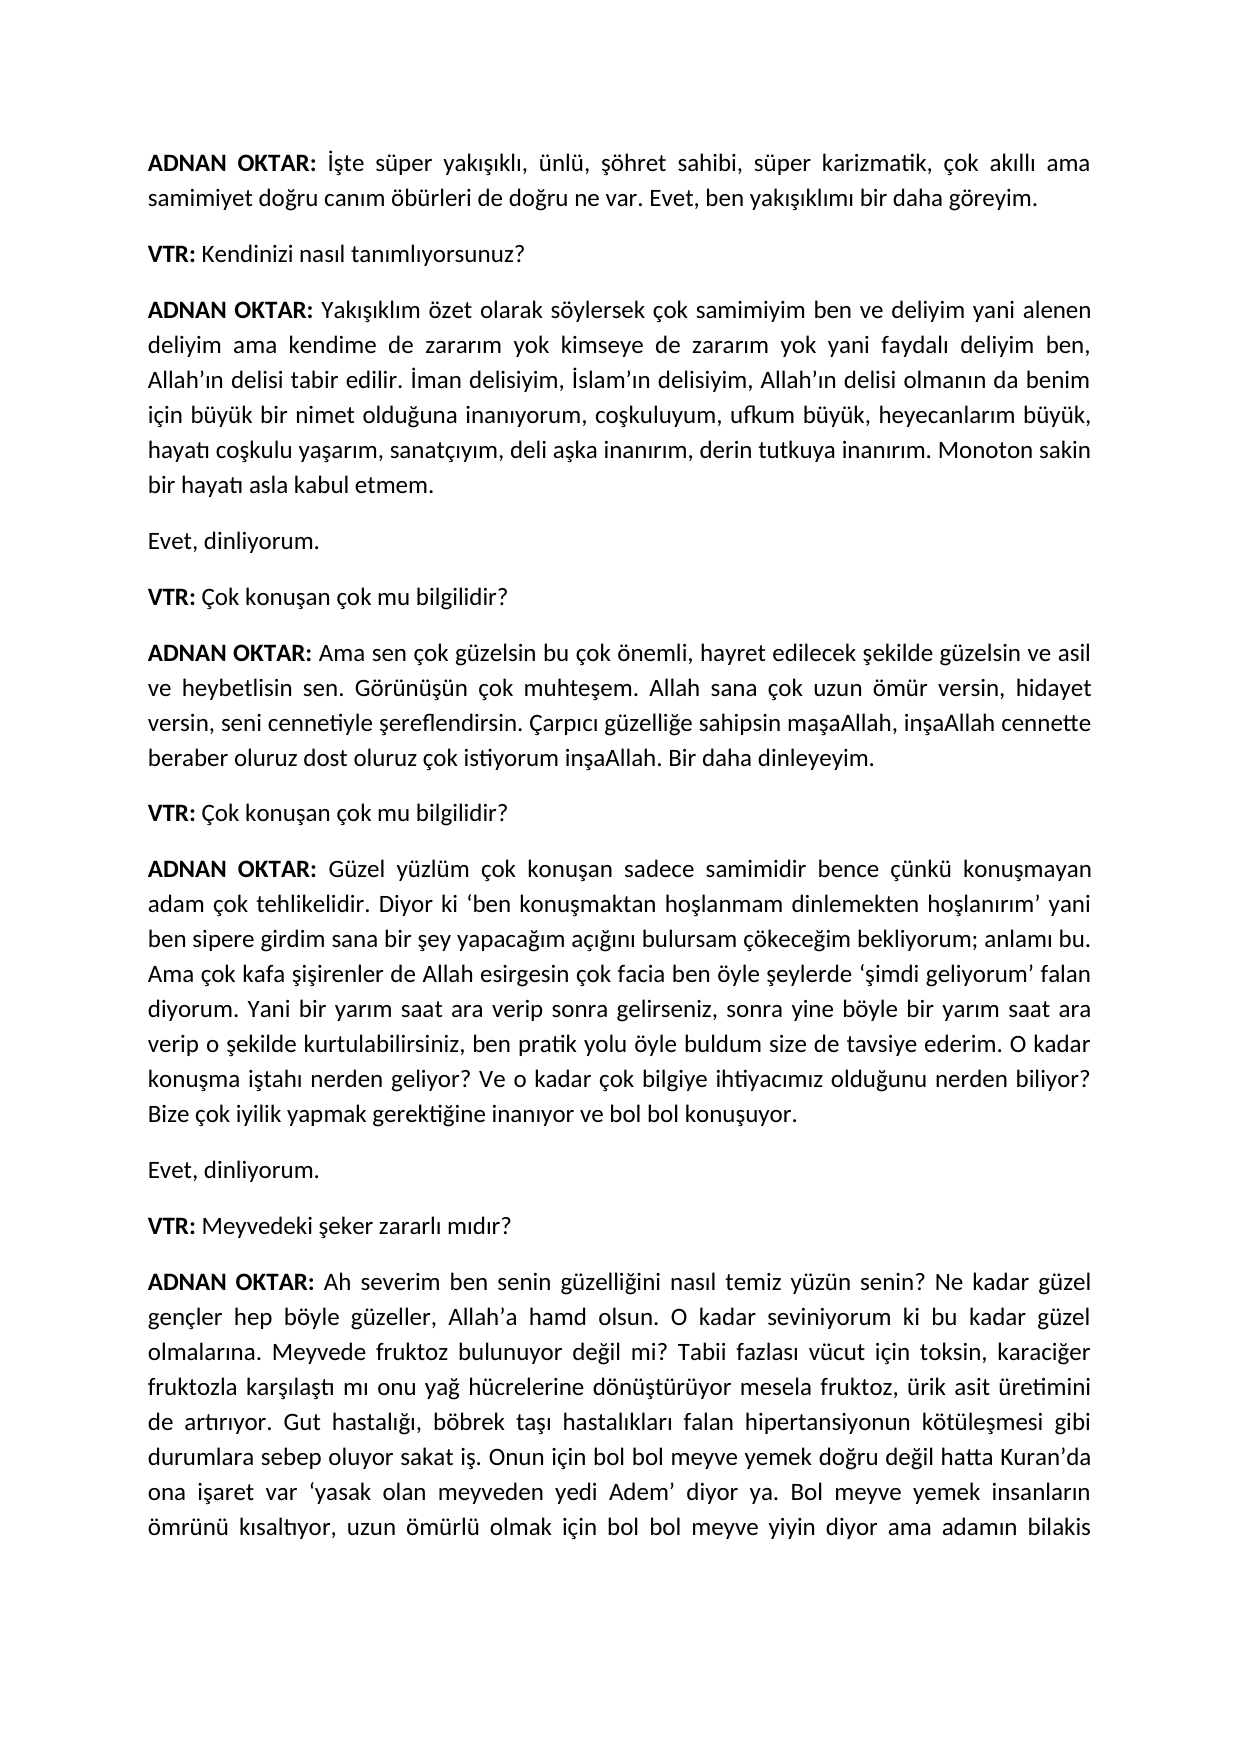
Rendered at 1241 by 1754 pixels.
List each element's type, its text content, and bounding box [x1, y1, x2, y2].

text Evet, dinliyorum. [148, 1154, 1093, 1185]
text VTR: Çok konuşan çok mu bilgilidir? [148, 798, 1093, 828]
text VTR: Kendinizi nasıl tanımlıyorsunuz? [148, 238, 1093, 269]
text ADNAN OKTAR: Yakışıklım özet olarak söylersek çok samimiyim ben ve deliyim yani alenen deliyim ama kendime de zararım yok kimseye de zararım yok yani faydalı deliyim ben, Allah’ın delisi tabir edilir. İman delisiyim, İslam’ın delisiyim, Allah’ın delisi olmanın da benim için büyük bir nimet olduğuna inanıyorum, coşkuluyum, ufkum büyük, heyecanlarım büyük, hayatı coşkulu yaşarım, sanatçıyım, deli aşka inanırım, derin tutkuya inanırım. Monoton sakin bir hayatı asla kabul etmem. [148, 294, 1093, 500]
text VTR: Çok konuşan çok mu bilgilidir? [148, 581, 1093, 611]
text VTR: Meyvedeki şeker zararlı mıdır? [148, 1210, 1093, 1241]
text Evet, dinliyorum. [148, 525, 1093, 556]
text ADNAN OKTAR: Güzel yüzlüm çok konuşan sadece samimidir bence çünkü konuşmayan adam çok tehlikelidir. Diyor ki ‘ben konuşmaktan hoşlanmam dinlemekten hoşlanırım’ yani ben sipere girdim sana bir şey yapacağım açığını bulursam çökeceğim bekliyorum; anlamı bu. Ama çok kafa şişirenler de Allah esirgesin çok facia ben öyle şeylerde ‘şimdi geliyorum’ falan diyorum. Yani bir yarım saat ara verip sonra gelirseniz, sonra yine böyle bir yarım saat ara verip o şekilde kurtulabilirsiniz, ben pratik yolu öyle buldum size de tavsiye ederim. O kadar konuşma iştahı nerden geliyor? Ve o kadar çok bilgiye ihtiyacımız olduğunu nerden biliyor? Bize çok iyilik yapmak gerektiğine inanıyor ve bol bol konuşuyor. [148, 853, 1093, 1129]
text ADNAN OKTAR: İşte süper yakışıklı, ünlü, şöhret sahibi, süper karizmatik, çok akıllı ama samimiyet doğru canım öbürleri de doğru ne var. Evet, ben yakışıklımı bir daha göreyim. [148, 148, 1093, 213]
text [148, 1266, 1093, 1541]
text ADNAN OKTAR: Ama sen çok güzelsin bu çok önemli, hayret edilecek şekilde güzelsin ve asil ve heybetlisin sen. Görünüşün çok muhteşem. Allah sana çok uzun ömür versin, hidayet versin, seni cennetiyle şereflendirsin. Çarpıcı güzelliğe sahipsin maşaAllah, inşaAllah cennette beraber oluruz dost oluruz çok istiyorum inşaAllah. Bir daha dinleyeyim. [148, 637, 1093, 772]
